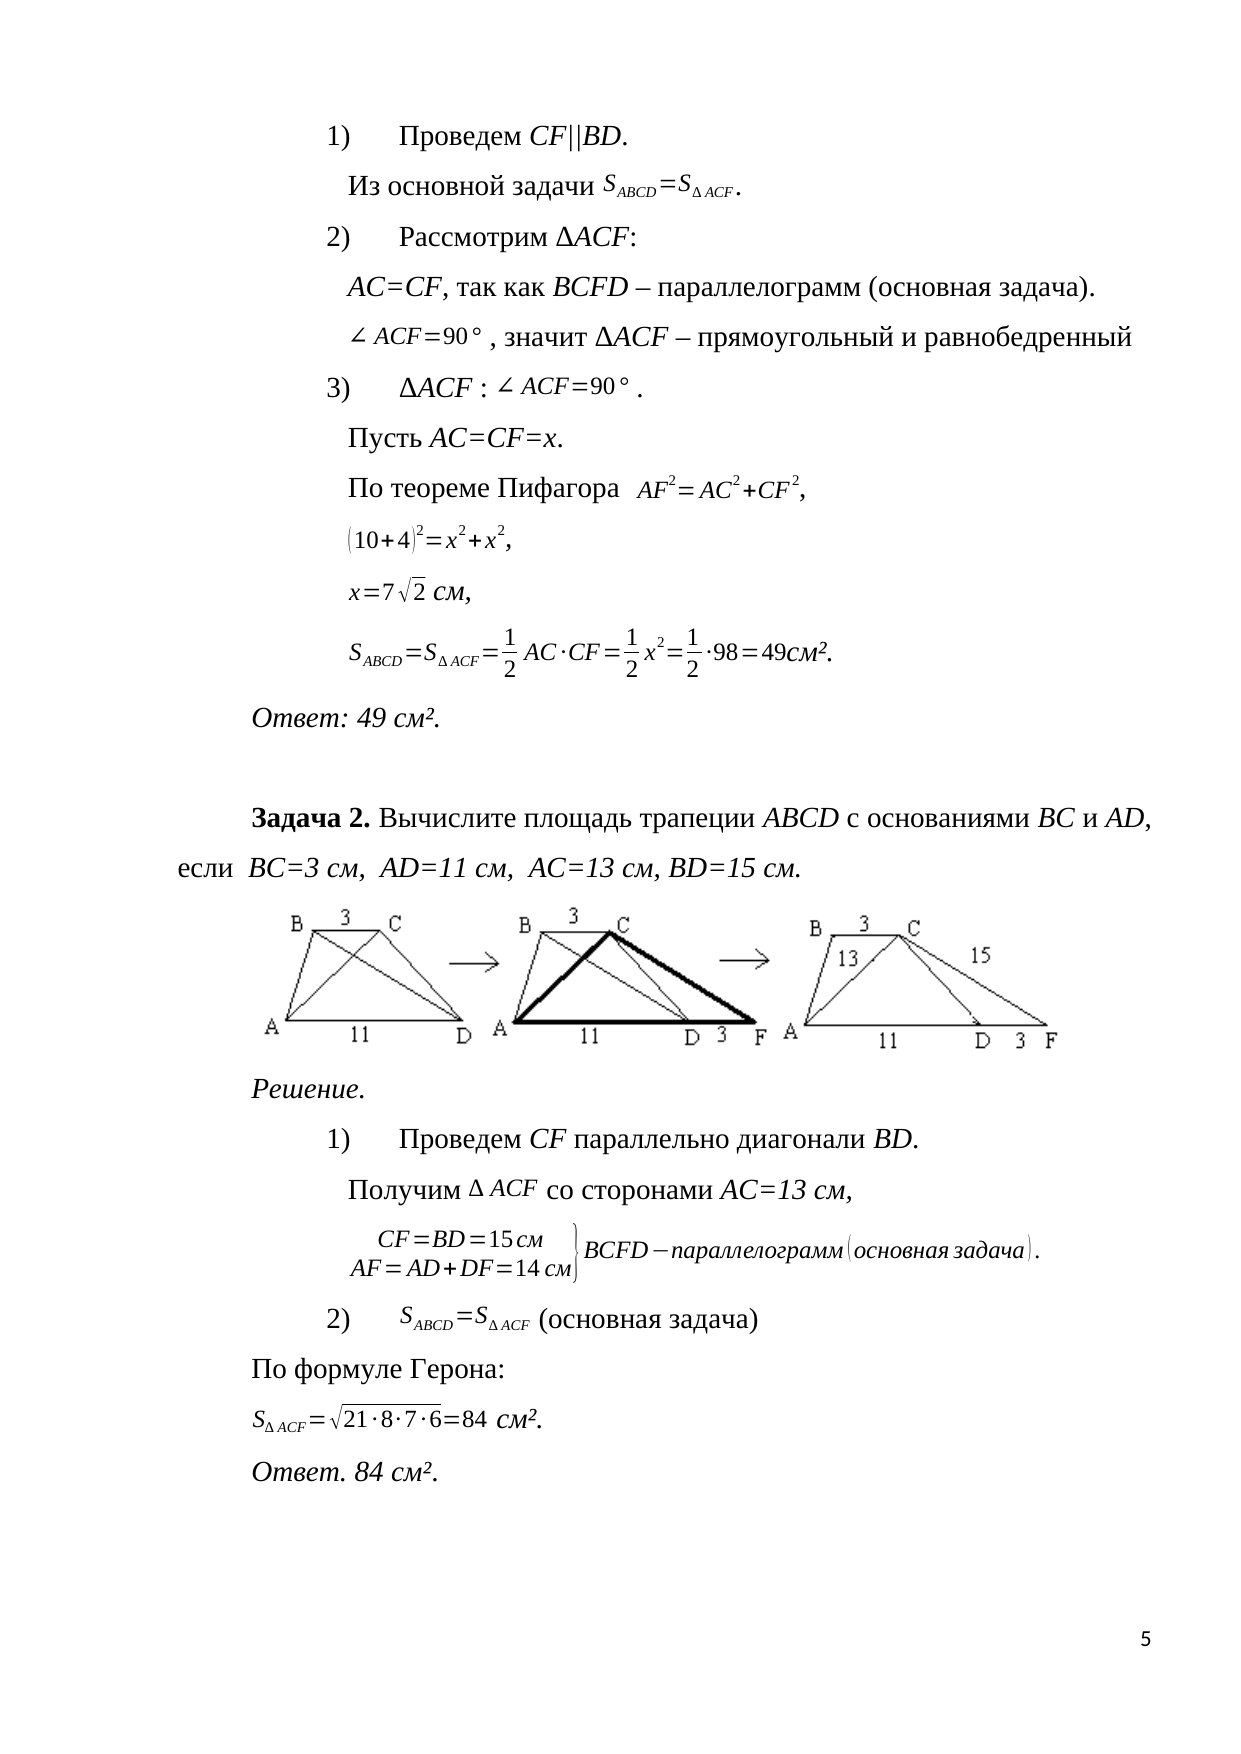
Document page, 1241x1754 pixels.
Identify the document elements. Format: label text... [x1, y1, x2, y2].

text Ответ. 84 см². [177, 1454, 1152, 1488]
list Рассмотрим ΔACF: [252, 219, 1152, 252]
list см². [274, 624, 1152, 683]
list Получим со сторонами AC=13 см, [274, 1172, 1152, 1205]
list AC=CF, так как BCFD – параллелограмм (основная задача). [274, 269, 1152, 303]
text Ответ: 49 см². [177, 700, 1152, 733]
list см, [274, 573, 1152, 607]
text Задача 2. Вычислите площадь трапеции ABCD c основаниями BC и AD, если BC=3 см, AD=11 см, AC=13 см, BD=15 см. [177, 800, 1152, 884]
text см². [177, 1402, 1152, 1437]
list Проведем CF параллельно диагонали BD. [252, 1121, 1152, 1155]
list , значит ΔACF – прямоугольный и равнобедренный [274, 319, 1152, 353]
picture [251, 901, 1062, 1058]
text По формуле Герона: [177, 1351, 1152, 1385]
list Пусть AC=CF=x. [274, 420, 1152, 453]
list Проведем CF||BD. [252, 118, 1152, 152]
list (основная задача) [252, 1301, 1152, 1334]
text Решение. [177, 1071, 1152, 1105]
list , [274, 521, 1152, 556]
list ΔACF : . [252, 370, 1152, 403]
list Из основной задачи . [274, 168, 1152, 202]
list По теореме Пифагора , [274, 470, 1152, 504]
